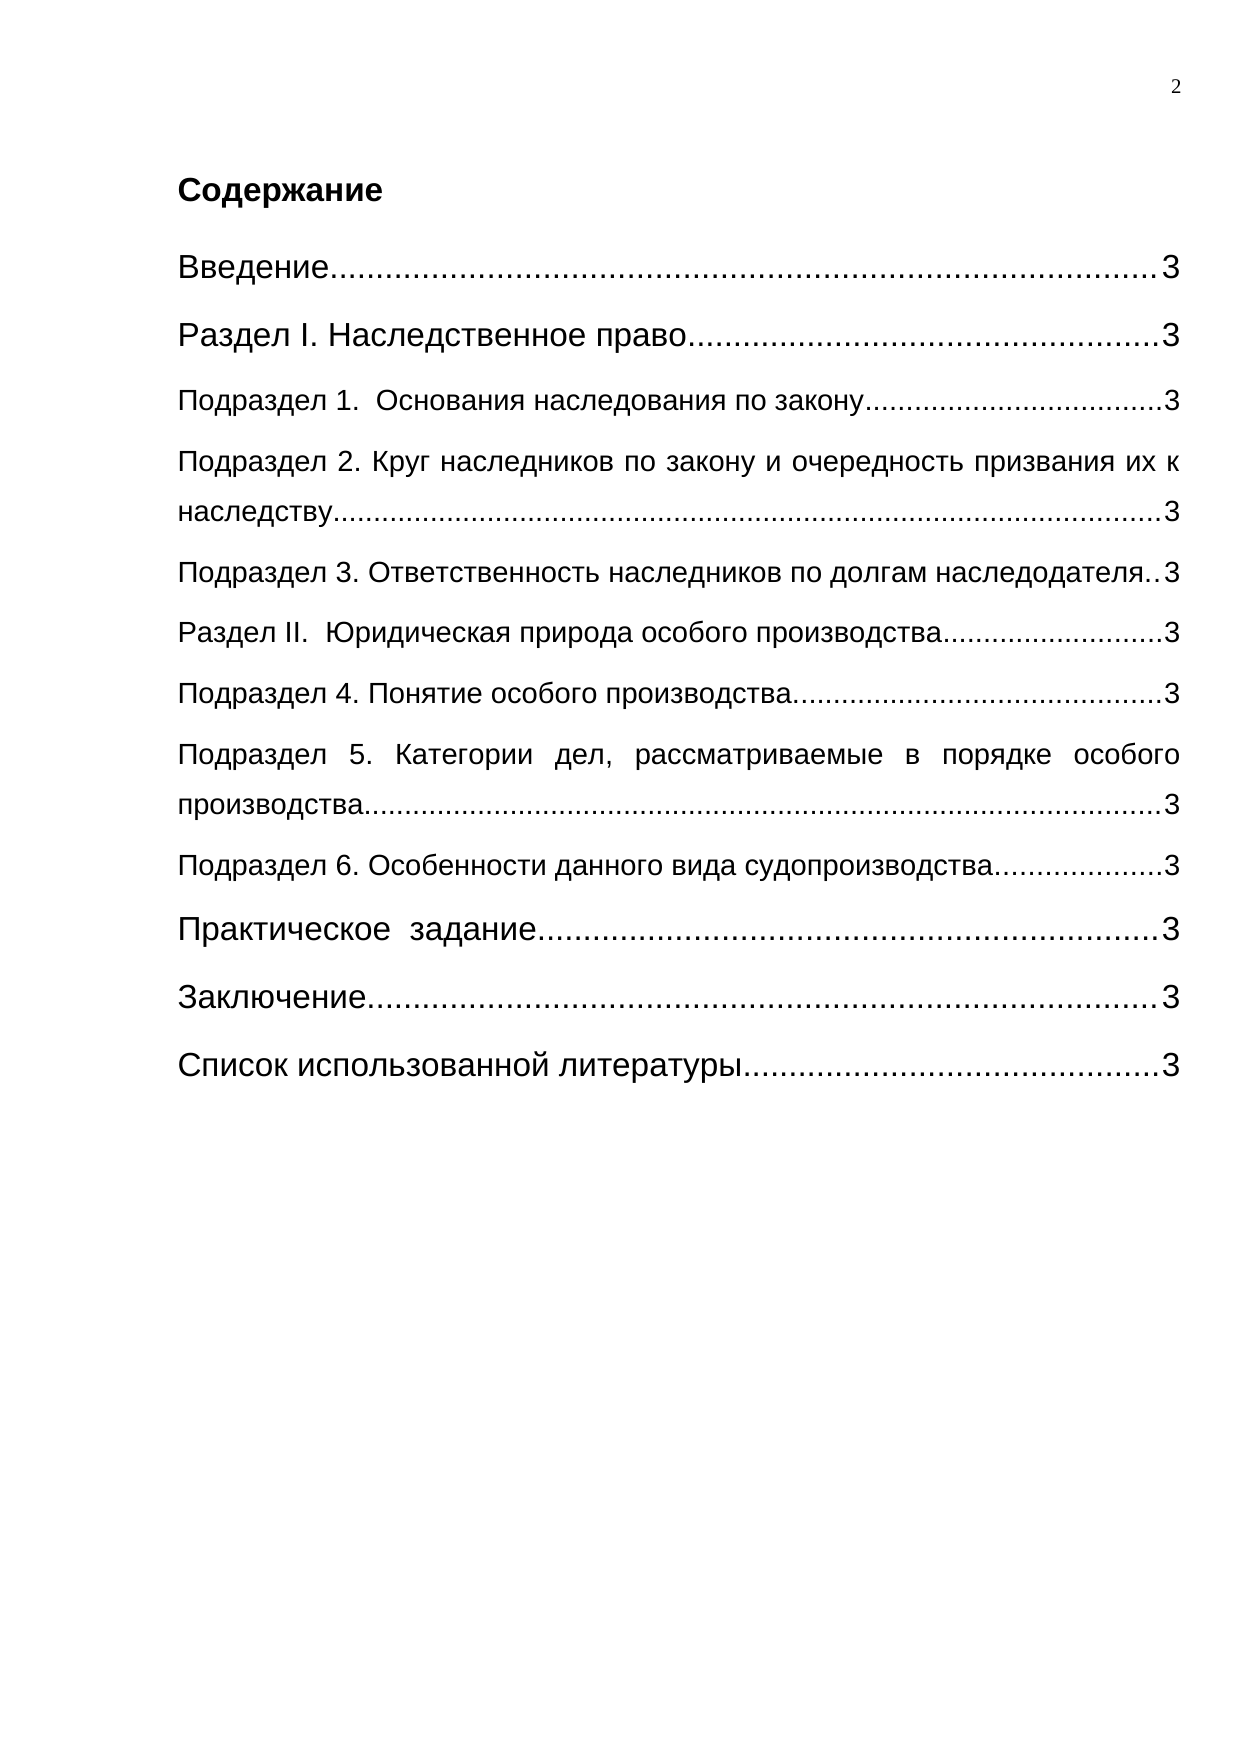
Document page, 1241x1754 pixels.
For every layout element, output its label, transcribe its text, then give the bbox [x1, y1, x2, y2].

text Подраздел 4. Понятие особого производства. 3 [177, 676, 1181, 710]
text Подраздел 2. Круг наследников по закону и очередность призвания их к наследству. 3 [177, 444, 1181, 528]
text Введение 3 [177, 247, 1181, 285]
text Подраздел 6. Особенности данного вида судопроизводства 3 [177, 848, 1181, 882]
text Подраздел 5. Категории дел, рассматриваемые в порядке особого производства. 3 [177, 737, 1181, 821]
text Подраздел 3. Ответственность наследников по долгам наследодателя. 3 [177, 555, 1181, 588]
text Раздел I. Наследственное право 3 [177, 315, 1181, 353]
text Содержание [177, 170, 1181, 208]
text Раздел II. Юридическая природа особого производства 3 [177, 616, 1181, 649]
text Список использованной литературы 3 [177, 1045, 1181, 1083]
text Подраздел 1. Основания наследования по закону 3 [177, 383, 1181, 417]
text Практическое задание 3 [177, 909, 1181, 947]
text Заключение 3 [177, 977, 1181, 1015]
